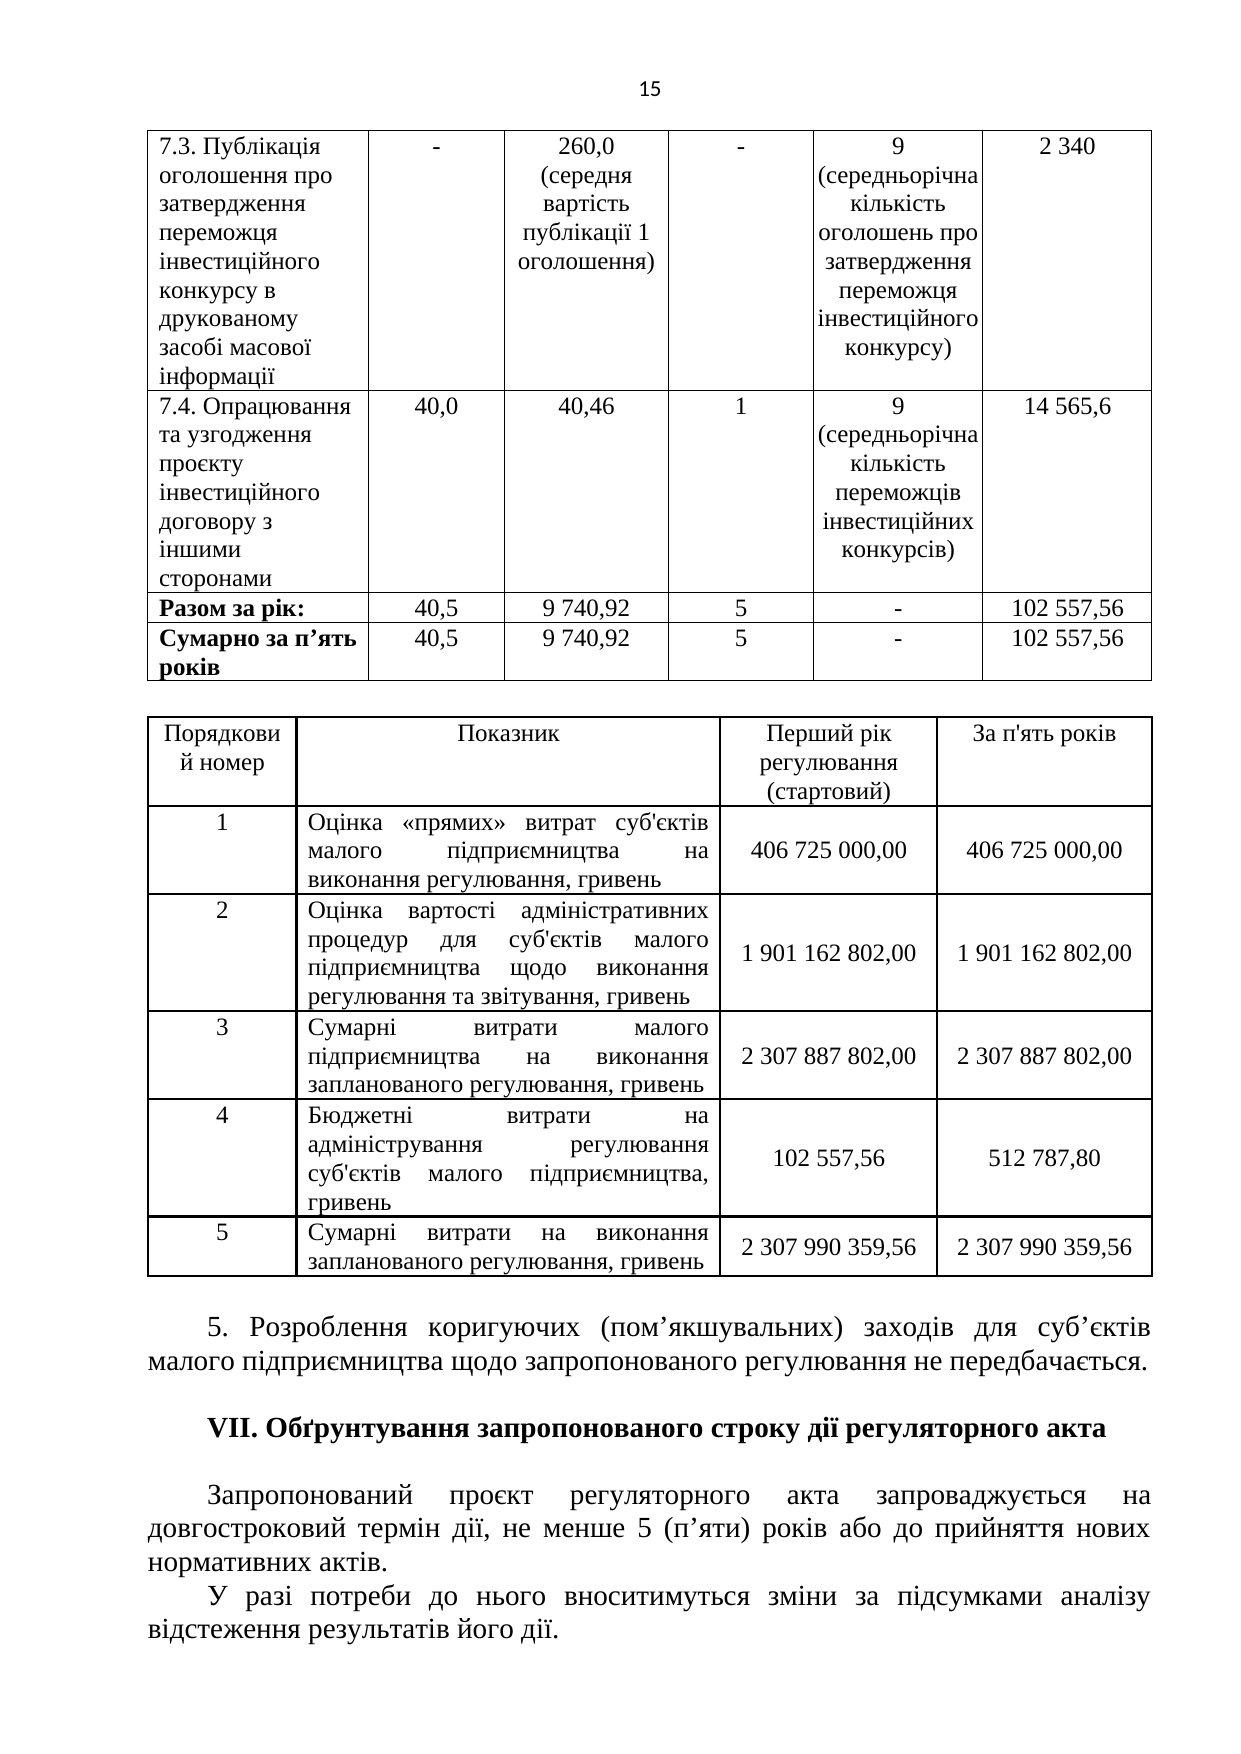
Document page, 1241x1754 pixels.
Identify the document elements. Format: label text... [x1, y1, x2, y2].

table_cell Сумарні витрати на виконання запланованого регулювання, гривень [298, 1218, 719, 1275]
table_cell 2 307 990 359,56 [721, 1218, 936, 1275]
table_cell Сумарно за п’ять років [148, 623, 368, 680]
table_cell 9 740,92 [505, 623, 668, 680]
table_cell 5 [669, 623, 813, 680]
table_cell 5 [149, 1218, 295, 1275]
text Запропонований проєкт регуляторного акта запроваджується на довгостроковий термін дії, не менше 5 (п’яти) років або до прийняття нових нормативних актів. [148, 1477, 1152, 1578]
table_cell 40,5 [369, 593, 504, 622]
table_cell - [814, 623, 982, 680]
table_cell 102 557,56 [983, 593, 1151, 622]
table_cell - [669, 131, 813, 390]
text VII. Обґрунтування запропонованого строку дії регуляторного акта [148, 1410, 1152, 1443]
table_cell Оцінка «прямих» витрат суб'єктів малого підприємництва на виконання регулювання, гривень [298, 807, 719, 893]
table_cell 2 307 887 802,00 [938, 1012, 1151, 1098]
table_cell 2 340 [983, 131, 1151, 390]
table_cell 5 [669, 593, 813, 622]
table_cell Сумарні витрати малого підприємництва на виконання запланованого регулювання, гривень [298, 1012, 719, 1098]
table_cell 102 557,56 [721, 1100, 936, 1215]
table_cell 3 [149, 1012, 295, 1098]
table_cell 40,46 [505, 391, 668, 592]
table_cell Разом за рік: [148, 593, 368, 622]
table_cell 1 [669, 391, 813, 592]
table_cell 9 740,92 [505, 593, 668, 622]
table_cell 1 901 162 802,00 [721, 895, 936, 1010]
table_cell 14 565,6 [983, 391, 1151, 592]
table_cell 4 [149, 1100, 295, 1215]
table_cell 1 [149, 807, 295, 893]
table_cell 7.3. Публікація оголошення про затвердження переможця інвестиційного конкурсу в друкованому засобі масової інформації [148, 131, 368, 390]
table_header Перший рік регулювання (стартовий) [721, 718, 936, 804]
table_header Показник [298, 718, 719, 804]
table_cell 2 307 887 802,00 [721, 1012, 936, 1098]
table_header Порядковий номер [149, 718, 295, 804]
table_cell Бюджетні витрати на адміністрування регулювання суб'єктів малого підприємництва, гривень [298, 1100, 719, 1215]
table_cell 40,5 [369, 623, 504, 680]
table_cell 2 [149, 895, 295, 1010]
table_cell 406 725 000,00 [721, 807, 936, 893]
table_cell 102 557,56 [983, 623, 1151, 680]
table_cell 406 725 000,00 [938, 807, 1151, 893]
table_cell - [369, 131, 504, 390]
table_header За п'ять років [938, 718, 1151, 804]
table_cell 512 787,80 [938, 1100, 1151, 1215]
text 5. Розроблення коригуючих (пом’якшувальних) заходів для суб’єктів малого підприємництва щодо запропонованого регулювання не передбачається. [148, 1309, 1152, 1376]
table_cell 2 307 990 359,56 [938, 1218, 1151, 1275]
table_cell 40,0 [369, 391, 504, 592]
table_cell 260,0 (середня вартість публікації 1 оголошення) [505, 131, 668, 390]
table_cell 9 (середньорічна кількість переможців інвестиційних конкурсів) [814, 391, 982, 592]
text У разі потреби до нього вноситимуться зміни за підсумками аналізу відстеження результатів його дії. [148, 1578, 1152, 1645]
table_cell - [814, 593, 982, 622]
table_cell 7.4. Опрацювання та узгодження проєкту інвестиційного договору з іншими сторонами [148, 391, 368, 592]
table_cell 1 901 162 802,00 [938, 895, 1151, 1010]
table_cell Оцінка вартості адміністративних процедур для суб'єктів малого підприємництва щодо виконання регулювання та звітування, гривень [298, 895, 719, 1010]
table_cell 9 (середньорічна кількість оголошень про затвердження переможця інвестиційного конкурсу) [814, 131, 982, 390]
